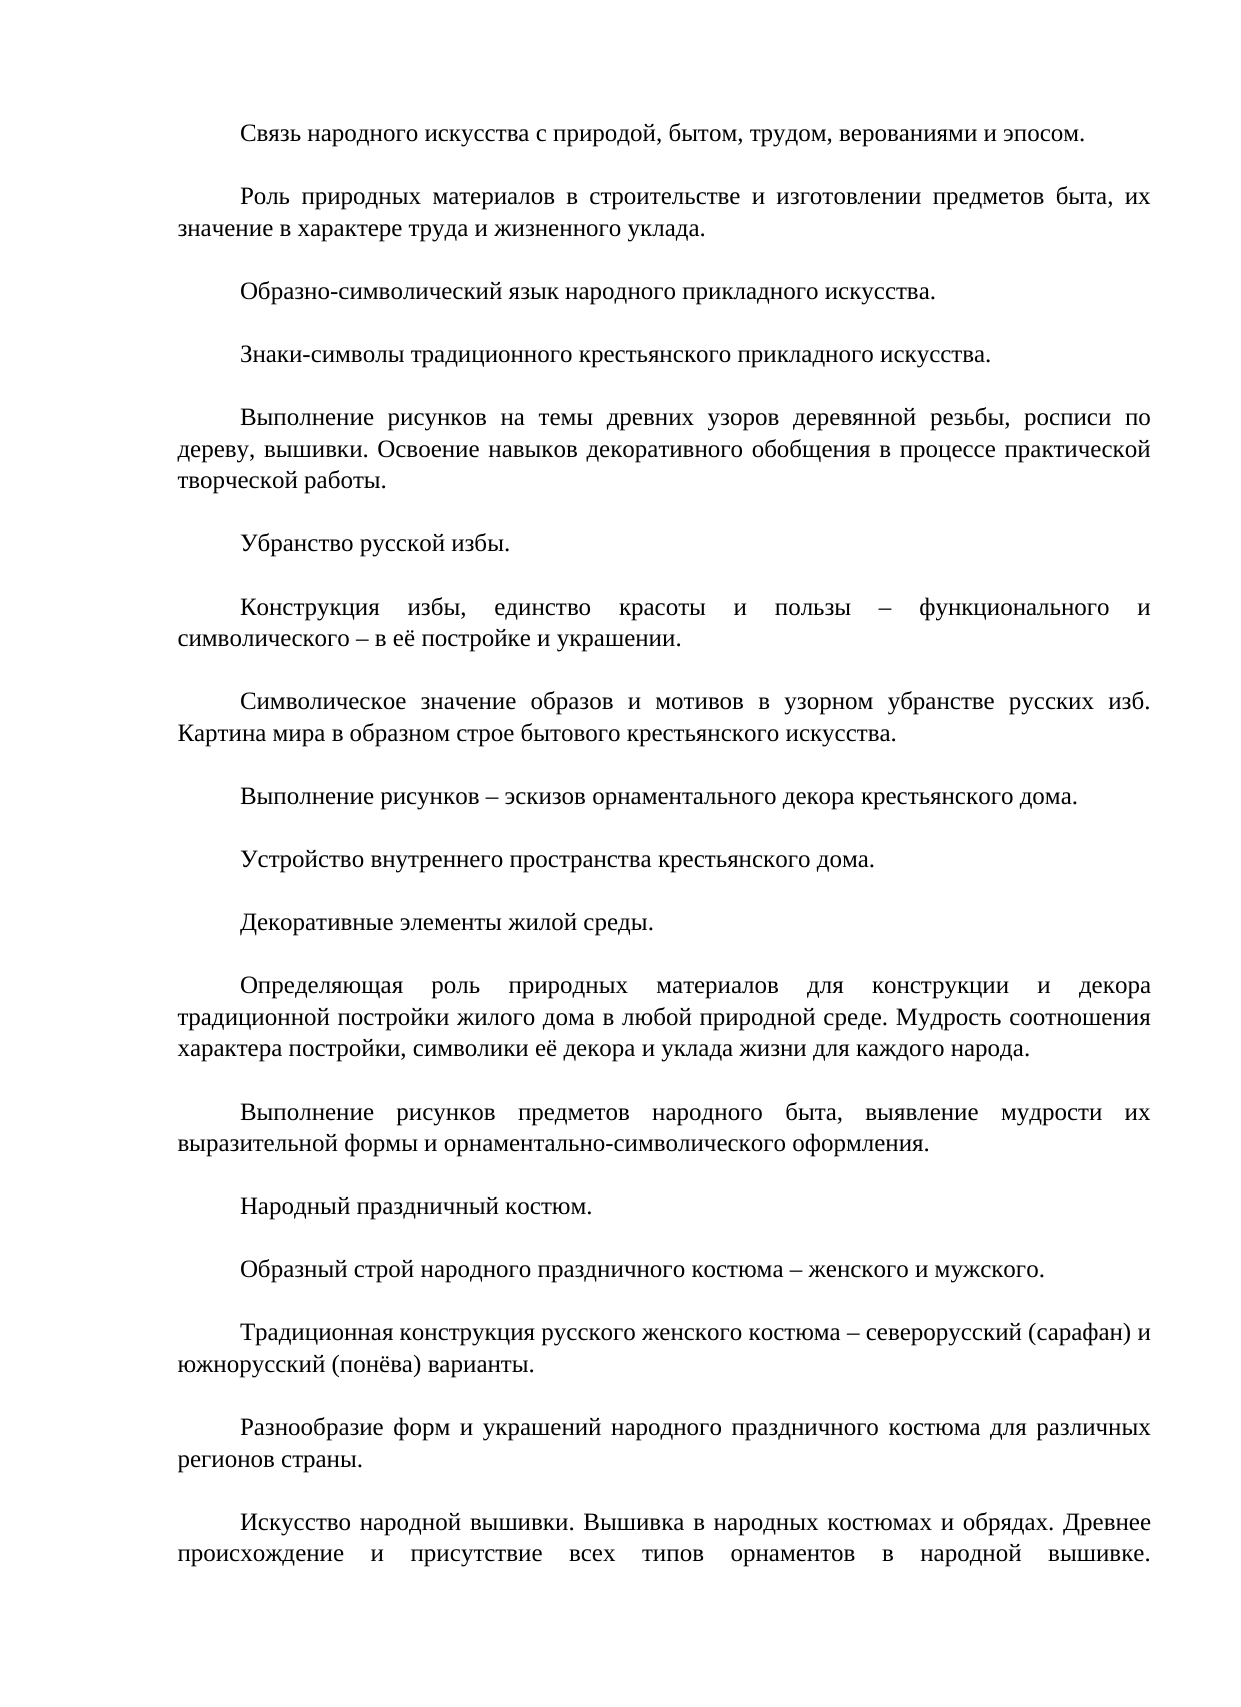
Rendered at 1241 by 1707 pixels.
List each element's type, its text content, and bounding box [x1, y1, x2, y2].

text Декоративные элементы жилой среды. [177, 907, 1152, 936]
text Связь народного искусства с природой, бытом, трудом, верованиями и эпосом. [177, 118, 1152, 147]
text Роль природных материалов в строительстве и изготовлении предметов быта, их значение в характере труда и жизненного уклада. [177, 181, 1152, 242]
text Устройство внутреннего пространства крестьянского дома. [177, 844, 1152, 873]
text Выполнение рисунков предметов народного быта, выявление мудрости их выразительной формы и орнаментально-символического оформления. [177, 1097, 1152, 1157]
text Символическое значение образов и мотивов в узорном убранстве русских изб. Картина мира в образном строе бытового крестьянского искусства. [177, 686, 1152, 747]
text Выполнение рисунков – эскизов орнаментального декора крестьянского дома. [177, 781, 1152, 810]
text Конструкция избы, единство красоты и пользы – функционального и символического – в её постройке и украшении. [177, 592, 1152, 652]
text Народный праздничный костюм. [177, 1191, 1152, 1220]
text Образно-символический язык народного прикладного искусства. [177, 276, 1152, 305]
text Убранство русской избы. [177, 528, 1152, 557]
text Определяющая роль природных материалов для конструкции и декора традиционной постройки жилого дома в любой природной среде. Мудрость соотношения характера постройки, символики её декора и уклада жизни для каждого народа. [177, 970, 1152, 1062]
text Разнообразие форм и украшений народного праздничного костюма для различных регионов страны. [177, 1412, 1152, 1472]
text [177, 1507, 1152, 1567]
text Традиционная конструкция русского женского костюма – северорусский (сарафан) и южнорусский (понёва) варианты. [177, 1317, 1152, 1378]
text Знаки-символы традиционного крестьянского прикладного искусства. [177, 339, 1152, 368]
text Образный строй народного праздничного костюма – женского и мужского. [177, 1254, 1152, 1283]
text Выполнение рисунков на темы древних узоров деревянной резьбы, росписи по дереву, вышивки. Освоение навыков декоративного обобщения в процессе практической творческой работы. [177, 402, 1152, 494]
